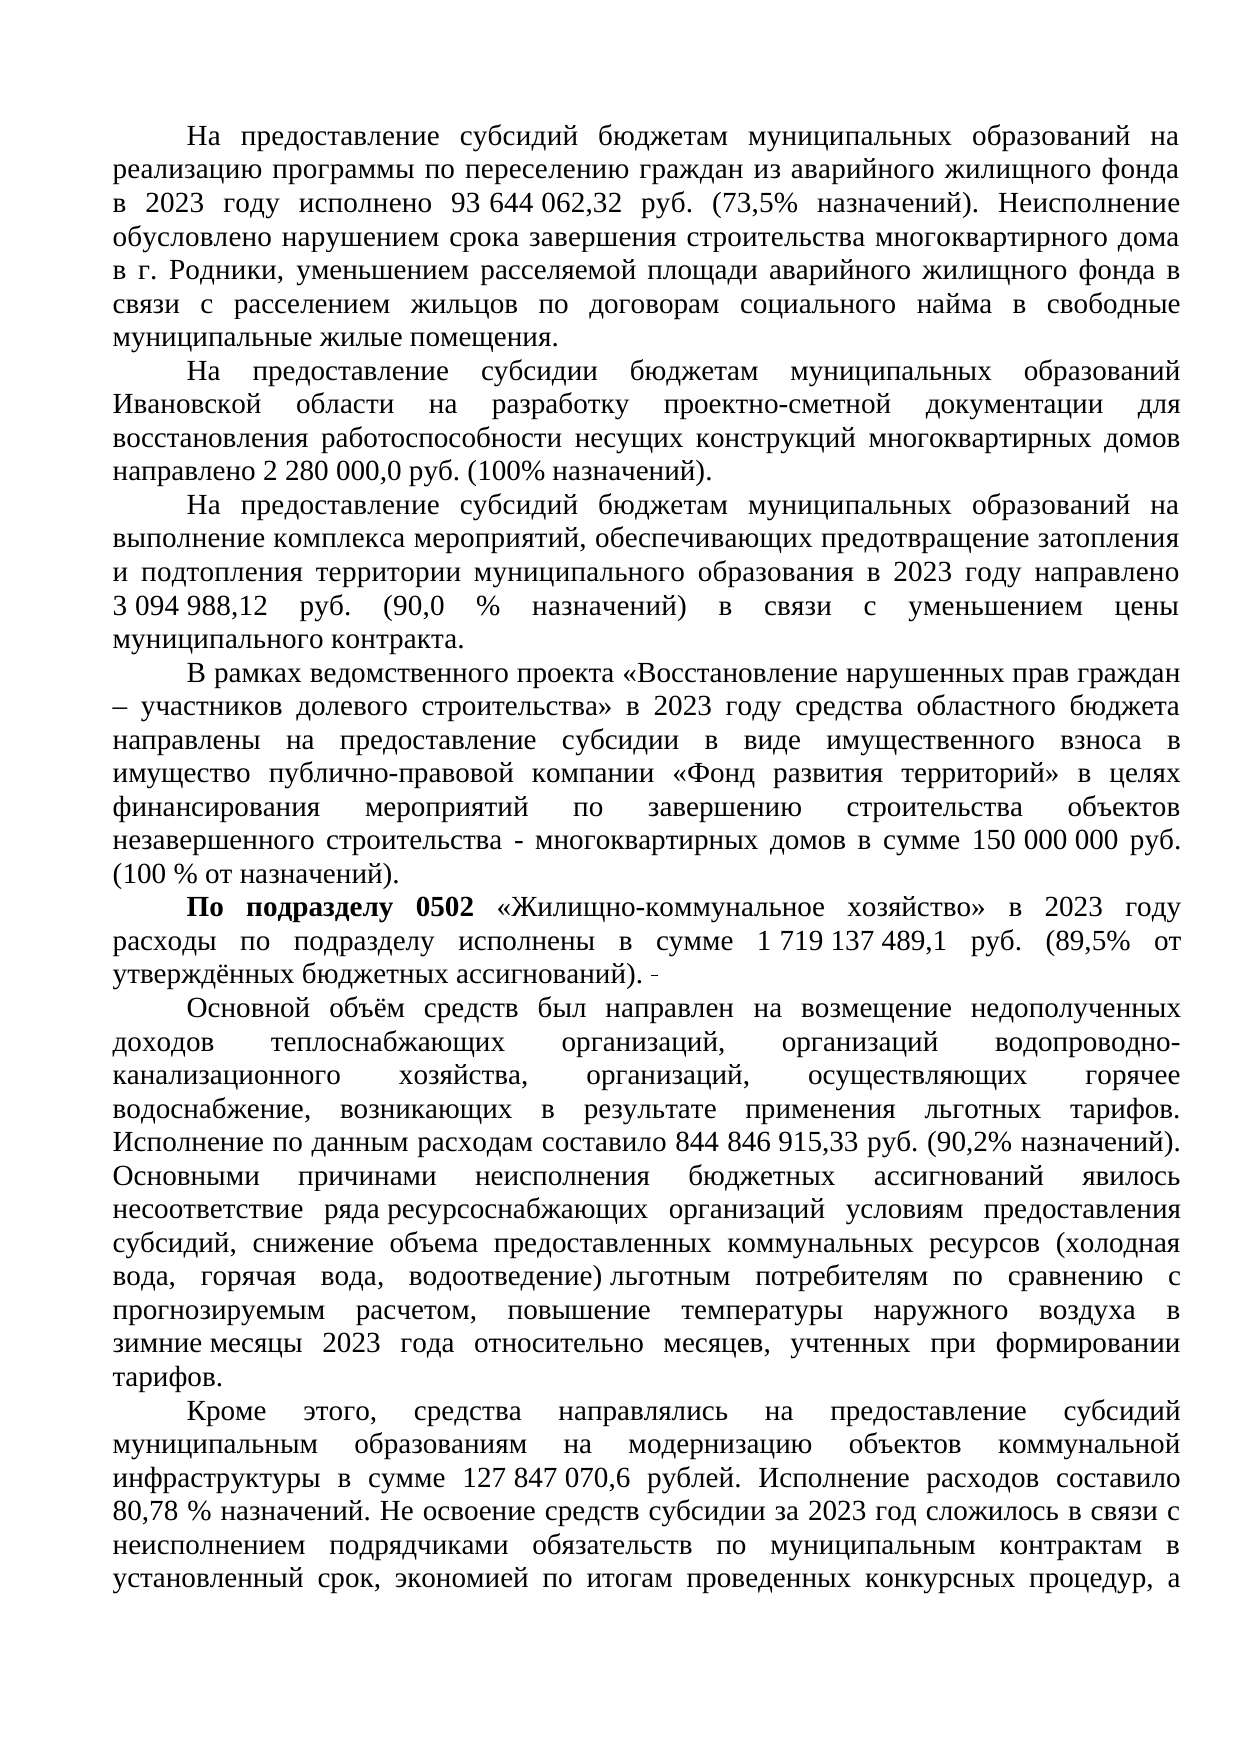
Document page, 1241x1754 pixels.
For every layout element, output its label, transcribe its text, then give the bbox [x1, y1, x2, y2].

text На предоставление субсидии бюджетам муниципальных образований Ивановской области на разработку проектно-сметной документации для восстановления работоспособности несущих конструкций многоквартирных домов направлено 2 280 000,0 руб. (100% назначений). [112, 353, 1181, 487]
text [112, 1393, 1181, 1594]
text На предоставление субсидий бюджетам муниципальных образований на выполнение комплекса мероприятий, обеспечивающих предотвращение затопления и подтопления территории муниципального образования в 2023 году направлено 3 094 988,12 руб. (90,0 % назначений) в связи с уменьшением цены муниципального контракта. [112, 487, 1181, 655]
text В рамках ведомственного проекта «Восстановление нарушенных прав граждан – участников долевого строительства» в 2023 году средства областного бюджета направлены на предоставление субсидии в виде имущественного взноса в имущество публично-правовой компании «Фонд развития территорий» в целях финансирования мероприятий по завершению строительства объектов незавершенного строительства - многоквартирных домов в сумме 150 000 000 руб. (100 % от назначений). [112, 655, 1181, 889]
text Основной объём средств был направлен на возмещение недополученных доходов теплоснабжающих организаций, организаций водопроводно-канализационного хозяйства, организаций, осуществляющих горячее водоснабжение, возникающих в результате применения льготных тарифов. Исполнение по данным расходам составило 844 846 915,33 руб. (90,2% назначений). Основными причинами неисполнения бюджетных ассигнований явилось несоответствие ряда ресурсоснабжающих организаций условиям предоставления субсидий, снижение объема предоставленных коммунальных ресурсов (холодная вода, горячая вода, водоотведение) льготным потребителям по сравнению с прогнозируемым расчетом, повышение температуры наружного воздуха в зимние месяцы 2023 года относительно месяцев, учтенных при формировании тарифов. [112, 990, 1181, 1393]
text По подразделу 0502 «Жилищно-коммунальное хозяйство» в 2023 году расходы по подразделу исполнены в сумме 1 719 137 489,1 руб. (89,5% от утверждённых бюджетных ассигнований). [112, 889, 1181, 990]
text На предоставление субсидий бюджетам муниципальных образований на реализацию программы по переселению граждан из аварийного жилищного фонда в 2023 году исполнено 93 644 062,32 руб. (73,5% назначений). Неисполнение обусловлено нарушением срока завершения строительства многоквартирного дома в г. Родники, уменьшением расселяемой площади аварийного жилищного фонда в связи с расселением жильцов по договорам социального найма в свободные муниципальные жилые помещения. [112, 118, 1181, 353]
